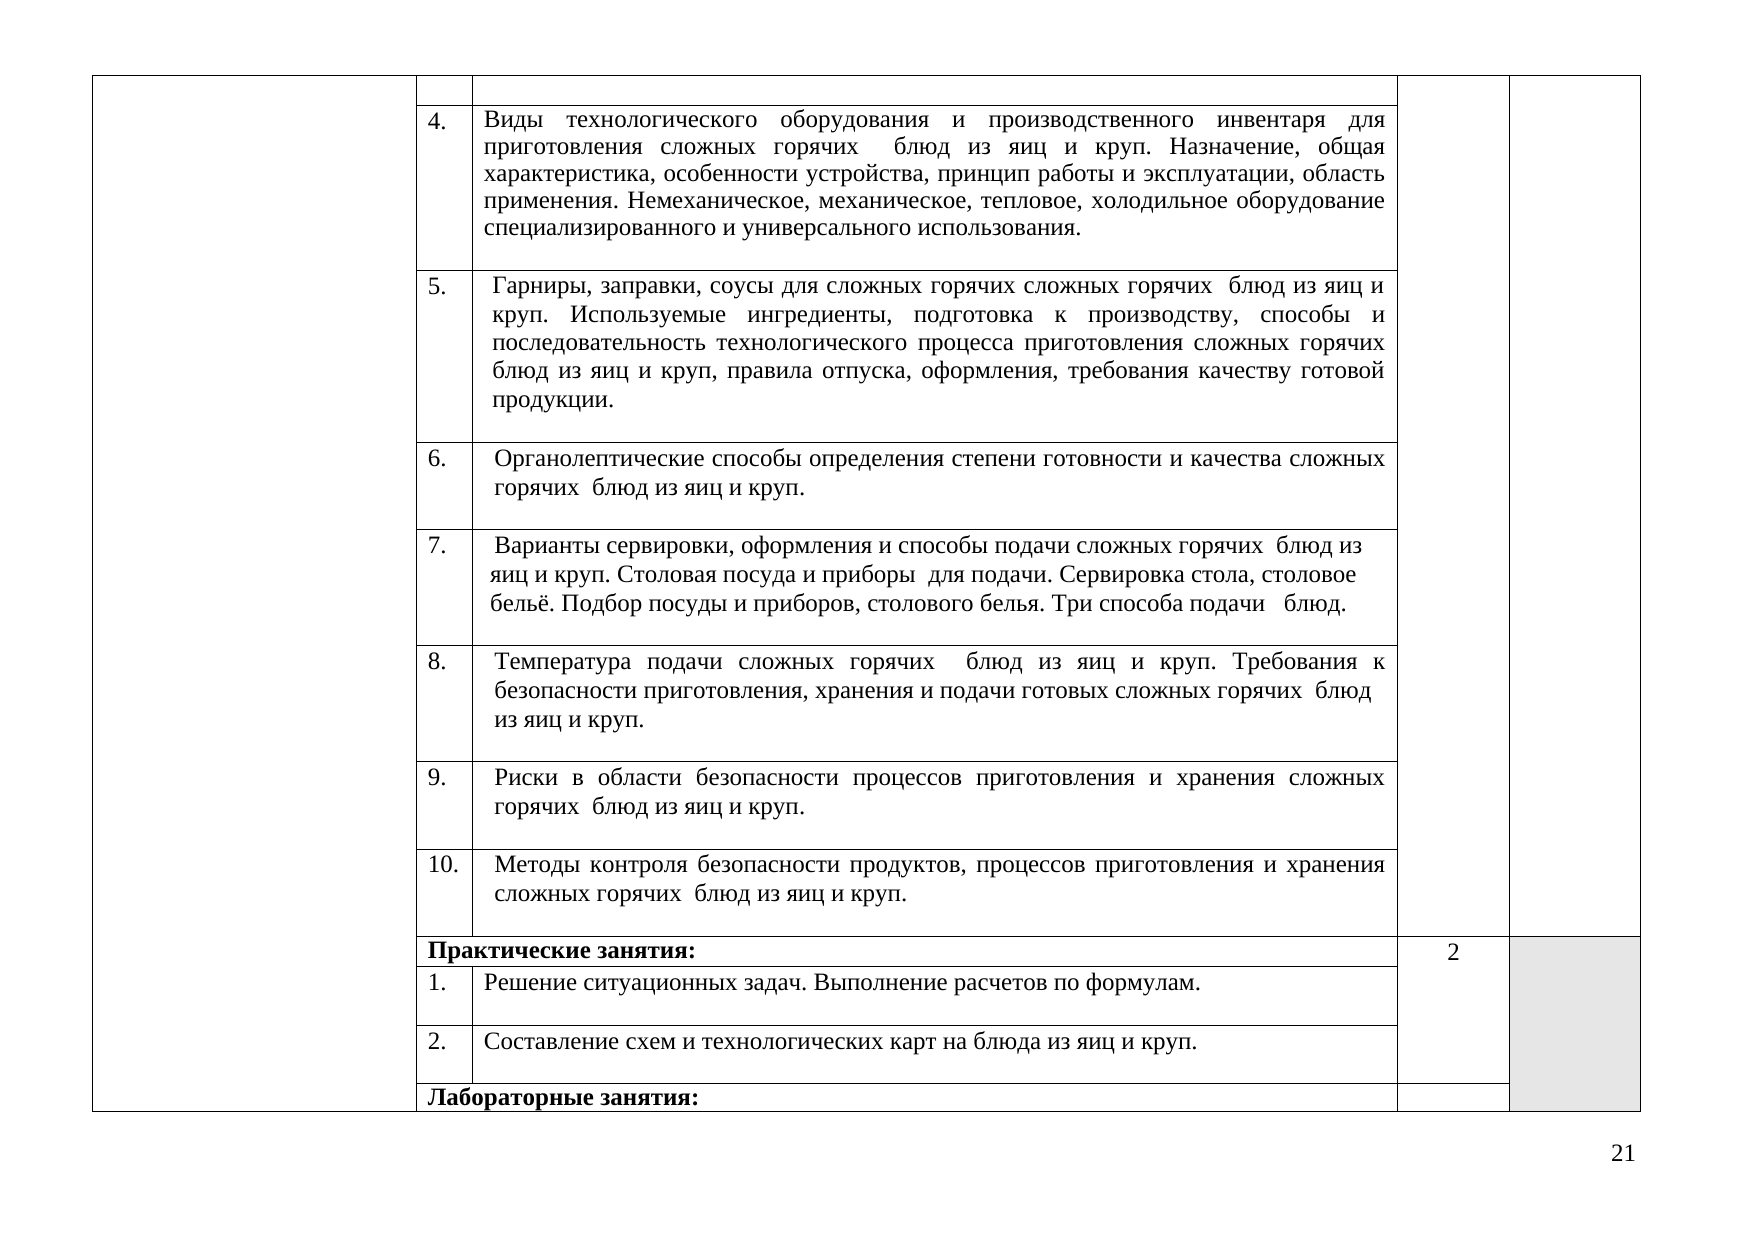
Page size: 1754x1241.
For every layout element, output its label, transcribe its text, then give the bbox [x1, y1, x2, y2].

table_cell Решение ситуационных задач. Выполнение расчетов по формулам. [473, 967, 1397, 1025]
table_cell 9. [417, 762, 472, 848]
table_cell Органолептические способы определения степени готовности и качества сложных горячих блюд из яиц и круп. [473, 443, 1397, 529]
table_cell 4. [417, 106, 472, 270]
table_cell 3. [417, 76, 472, 105]
table_cell 1. [417, 967, 472, 1025]
table_cell Гарниры, заправки, соусы для сложных горячих сложных горячих блюд из яиц и круп. Используемые ингредиенты, подготовка к производству, способы и последовательность технологического процесса приготовления сложных горячих блюд из яиц и круп, правила отпуска, оформления, требования качеству готовой продукции. [473, 271, 1397, 442]
table_cell Виды технологического оборудования и производственного инвентаря для приготовления сложных горячих блюд из яиц и круп. Назначение, общая характеристика, особенности устройства, принцип работы и эксплуатации, область применения. Немеханическое, механическое, тепловое, холодильное оборудование специализированного и универсального использования. [473, 106, 1397, 270]
table_cell Практические занятия: [417, 937, 1397, 966]
table_cell Составление схем и технологических карт на блюда из яиц и круп. [473, 1026, 1397, 1083]
table_cell 10. [417, 850, 472, 936]
table_cell Температура подачи сложных горячих блюд из яиц и круп. Требования к безопасности приготовления, хранения и подачи готовых сложных горячих блюд из яиц и круп. [473, 646, 1397, 761]
table_cell 5. [417, 271, 472, 442]
table_cell 4 [1398, 1084, 1509, 1111]
table_cell [1510, 937, 1640, 1111]
table_cell Риски в области безопасности процессов приготовления и хранения сложных горячих блюд из яиц и круп. [473, 762, 1397, 848]
table_cell Варианты сервировки, оформления и способы подачи сложных горячих блюд из яиц и круп. Столовая посуда и приборы для подачи. Сервировка стола, столовое бельё. Подбор посуды и приборов, столового белья. Три способа подачи блюд. [473, 530, 1397, 645]
table_cell 2. [417, 1026, 472, 1083]
table_cell Лабораторные занятия: [417, 1084, 1397, 1111]
table_cell 8. [417, 646, 472, 761]
table_cell 2 [1398, 937, 1509, 1083]
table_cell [473, 76, 1397, 105]
table_cell Методы контроля безопасности продуктов, процессов приготовления и хранения сложных горячих блюд из яиц и круп. [473, 850, 1397, 936]
table_cell 7. [417, 530, 472, 645]
table_cell 6. [417, 443, 472, 529]
